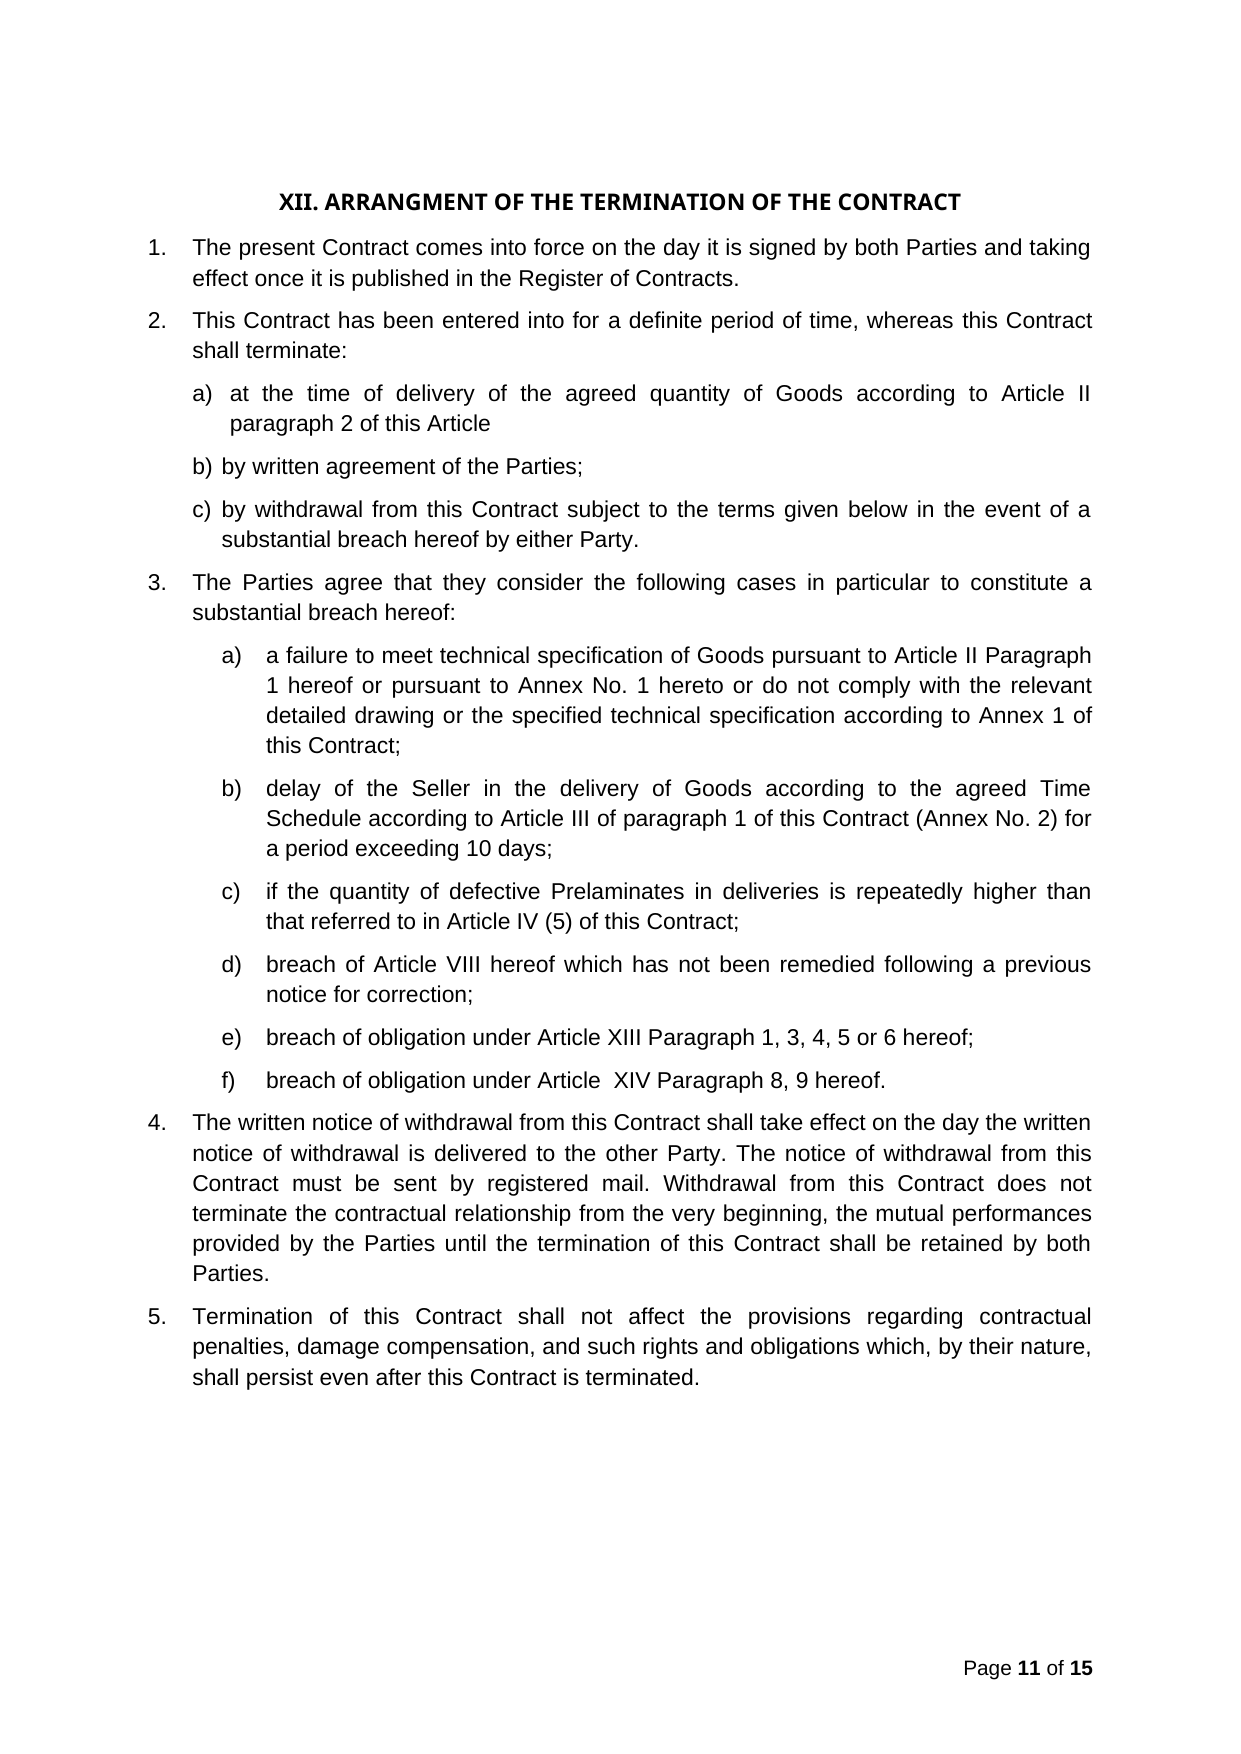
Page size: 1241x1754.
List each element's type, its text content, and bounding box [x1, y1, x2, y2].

list breach of Article VIII hereof which has not been remedied following a previous notice for correction; [221, 951, 1093, 1007]
list Termination of this Contract shall not affect the provisions regarding contractual penalties, damage compensation, and such rights and obligations which, by their nature, shall persist even after this Contract is terminated. [148, 1303, 1093, 1390]
list delay of the Seller in the delivery of Goods according to the agreed Time Schedule according to Article III of paragraph 1 of this Contract (Annex No. 2) for a period exceeding 10 days; [221, 775, 1093, 862]
list by withdrawal from this Contract subject to the terms given below in the event of a substantial breach hereof by either Party. [192, 496, 1093, 552]
list breach of obligation under Article XIII Paragraph 1, 3, 4, 5 or 6 hereof; [221, 1024, 1093, 1050]
text XII. ARRANGMENT OF THE TERMINATION OF THE CONTRACT [148, 186, 1093, 217]
list by written agreement of the Parties; [192, 453, 1093, 479]
list The present Contract comes into force on the day it is signed by both Parties and taking effect once it is published in the Register of Contracts. [148, 234, 1093, 291]
list This Contract has been entered into for a definite period of time, whereas this Contract shall terminate: [148, 307, 1093, 364]
list a failure to meet technical specification of Goods pursuant to Article II Paragraph 1 hereof or pursuant to Annex No. 1 hereto or do not comply with the relevant detailed drawing or the specified technical specification according to Annex 1 of this Contract; [221, 642, 1093, 758]
list if the quantity of defective Prelaminates in deliveries is repeatedly higher than that referred to in Article IV (5) of this Contract; [221, 878, 1093, 934]
list The Parties agree that they consider the following cases in particular to constitute a substantial breach hereof: [148, 569, 1093, 625]
list at the time of delivery of the agreed quantity of Goods according to Article II paragraph 2 of this Article [192, 380, 1093, 437]
list The written notice of withdrawal from this Contract shall take effect on the day the written notice of withdrawal is delivered to the other Party. The notice of withdrawal from this Contract must be sent by registered mail. Withdrawal from this Contract does not terminate the contractual relationship from the very beginning, the mutual performances provided by the Parties until the termination of this Contract shall be retained by both Parties. [148, 1109, 1093, 1287]
list breach of obligation under Article XIV Paragraph 8, 9 hereof. [221, 1067, 1093, 1093]
